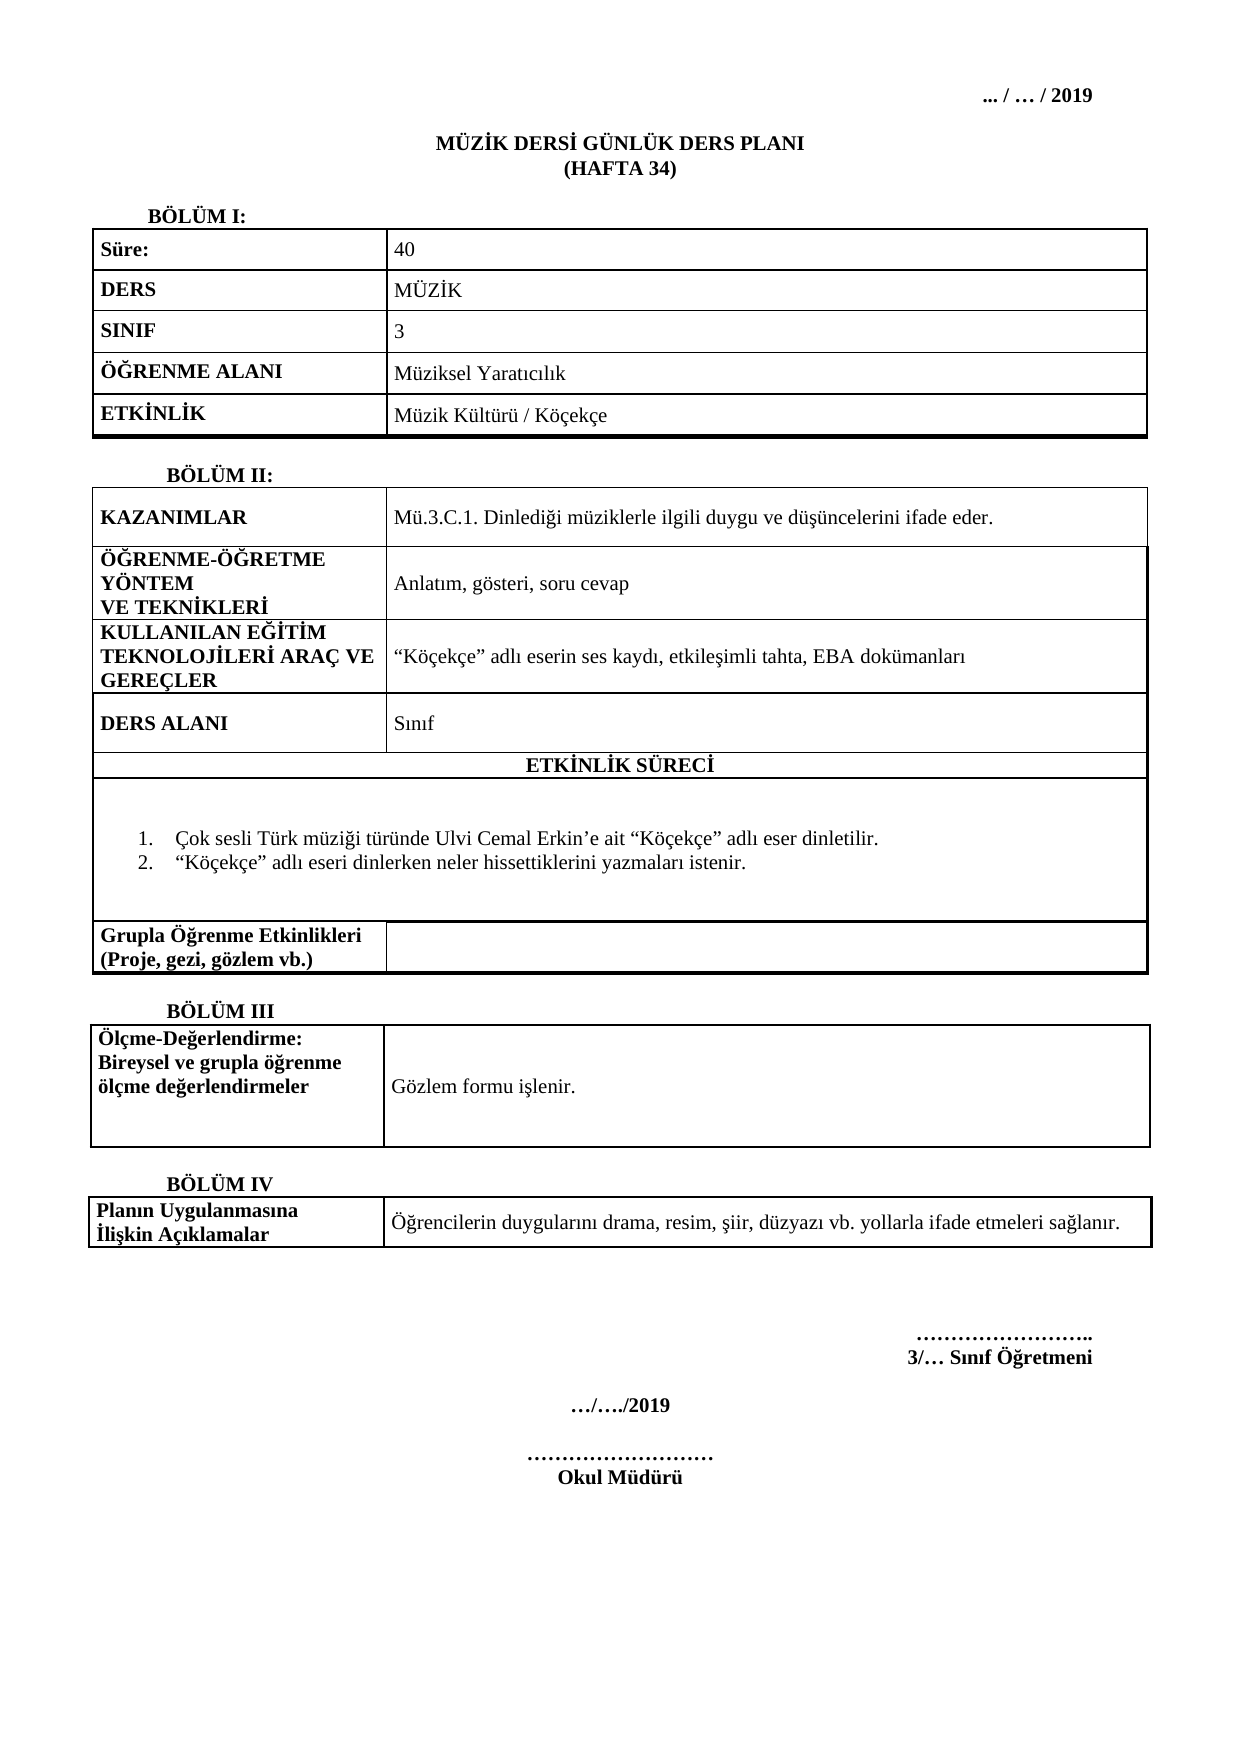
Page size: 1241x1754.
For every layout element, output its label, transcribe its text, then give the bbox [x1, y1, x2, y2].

table_cell [387, 923, 1146, 971]
table_header Öğrencilerin duygularını drama, resim, şiir, düzyazı vb. yollarla ifade etmeleri sağlanır. [385, 1198, 1150, 1246]
table_cell Sınıf [387, 694, 1146, 752]
table_header Planın Uygulanmasına İlişkin Açıklamalar [90, 1198, 383, 1246]
table_header Ölçme-Değerlendirme: Bireysel ve grupla öğrenme ölçme değerlendirmeler [92, 1026, 383, 1146]
table_cell ÖĞRENME ALANI [94, 353, 386, 393]
text 3/… Sınıf Öğretmeni [148, 1344, 1093, 1369]
table_cell Anlatım, gösteri, soru cevap [387, 547, 1146, 619]
text ……………………… [148, 1441, 1093, 1465]
table_cell ÖĞRENME-ÖĞRETME YÖNTEM VE TEKNİKLERİ [93, 547, 386, 619]
subtitle BÖLÜM III [148, 999, 1093, 1023]
table_cell ETKİNLİK [94, 395, 386, 434]
table_cell DERS [94, 271, 386, 310]
table_cell SINIF [94, 311, 386, 352]
table_cell Grupla Öğrenme Etkinlikleri (Proje, gezi, gözlem vb.) [94, 922, 386, 971]
table_header 40 [388, 230, 1146, 269]
table_cell “Köçekçe” adlı eserin ses kaydı, etkileşimli tahta, EBA dokümanları [387, 620, 1146, 692]
table_header Süre: [94, 230, 386, 269]
text Okul Müdürü [148, 1465, 1093, 1489]
table_cell Müziksel Yaratıcılık [388, 353, 1146, 393]
table_header Mü.3.C.1. Dinlediği müziklerle ilgili duygu ve düşüncelerini ifade eder. [387, 488, 1147, 546]
text ... / … / 2019 [148, 83, 1093, 107]
text BÖLÜM II: [148, 463, 1093, 487]
table_cell KULLANILAN EĞİTİM TEKNOLOJİLERİ ARAÇ VE GEREÇLER [93, 620, 386, 692]
table_cell Müzik Kültürü / Köçekçe [388, 395, 1146, 434]
table_cell MÜZİK [388, 271, 1146, 310]
text (HAFTA 34) [148, 155, 1093, 179]
table_cell ETKİNLİK SÜRECİ [94, 753, 1146, 777]
text …………………….. [148, 1321, 1093, 1344]
table_cell Çok sesli Türk müziği türünde Ulvi Cemal Erkin’e ait “Köçekçe” adlı eser dinletilir. “Köçekçe” adlı eseri dinlerken neler hissettiklerini yazmaları istenir. [94, 779, 1146, 920]
subtitle BÖLÜM IV [148, 1172, 1093, 1196]
text MÜZİK DERSİ GÜNLÜK DERS PLANI [148, 131, 1093, 155]
text …/…./2019 [148, 1393, 1093, 1417]
text BÖLÜM I: [148, 203, 1093, 228]
table_header KAZANIMLAR [93, 488, 386, 546]
table_cell DERS ALANI [94, 694, 386, 752]
table_cell 3 [388, 311, 1146, 352]
table_header Gözlem formu işlenir. [385, 1026, 1149, 1146]
